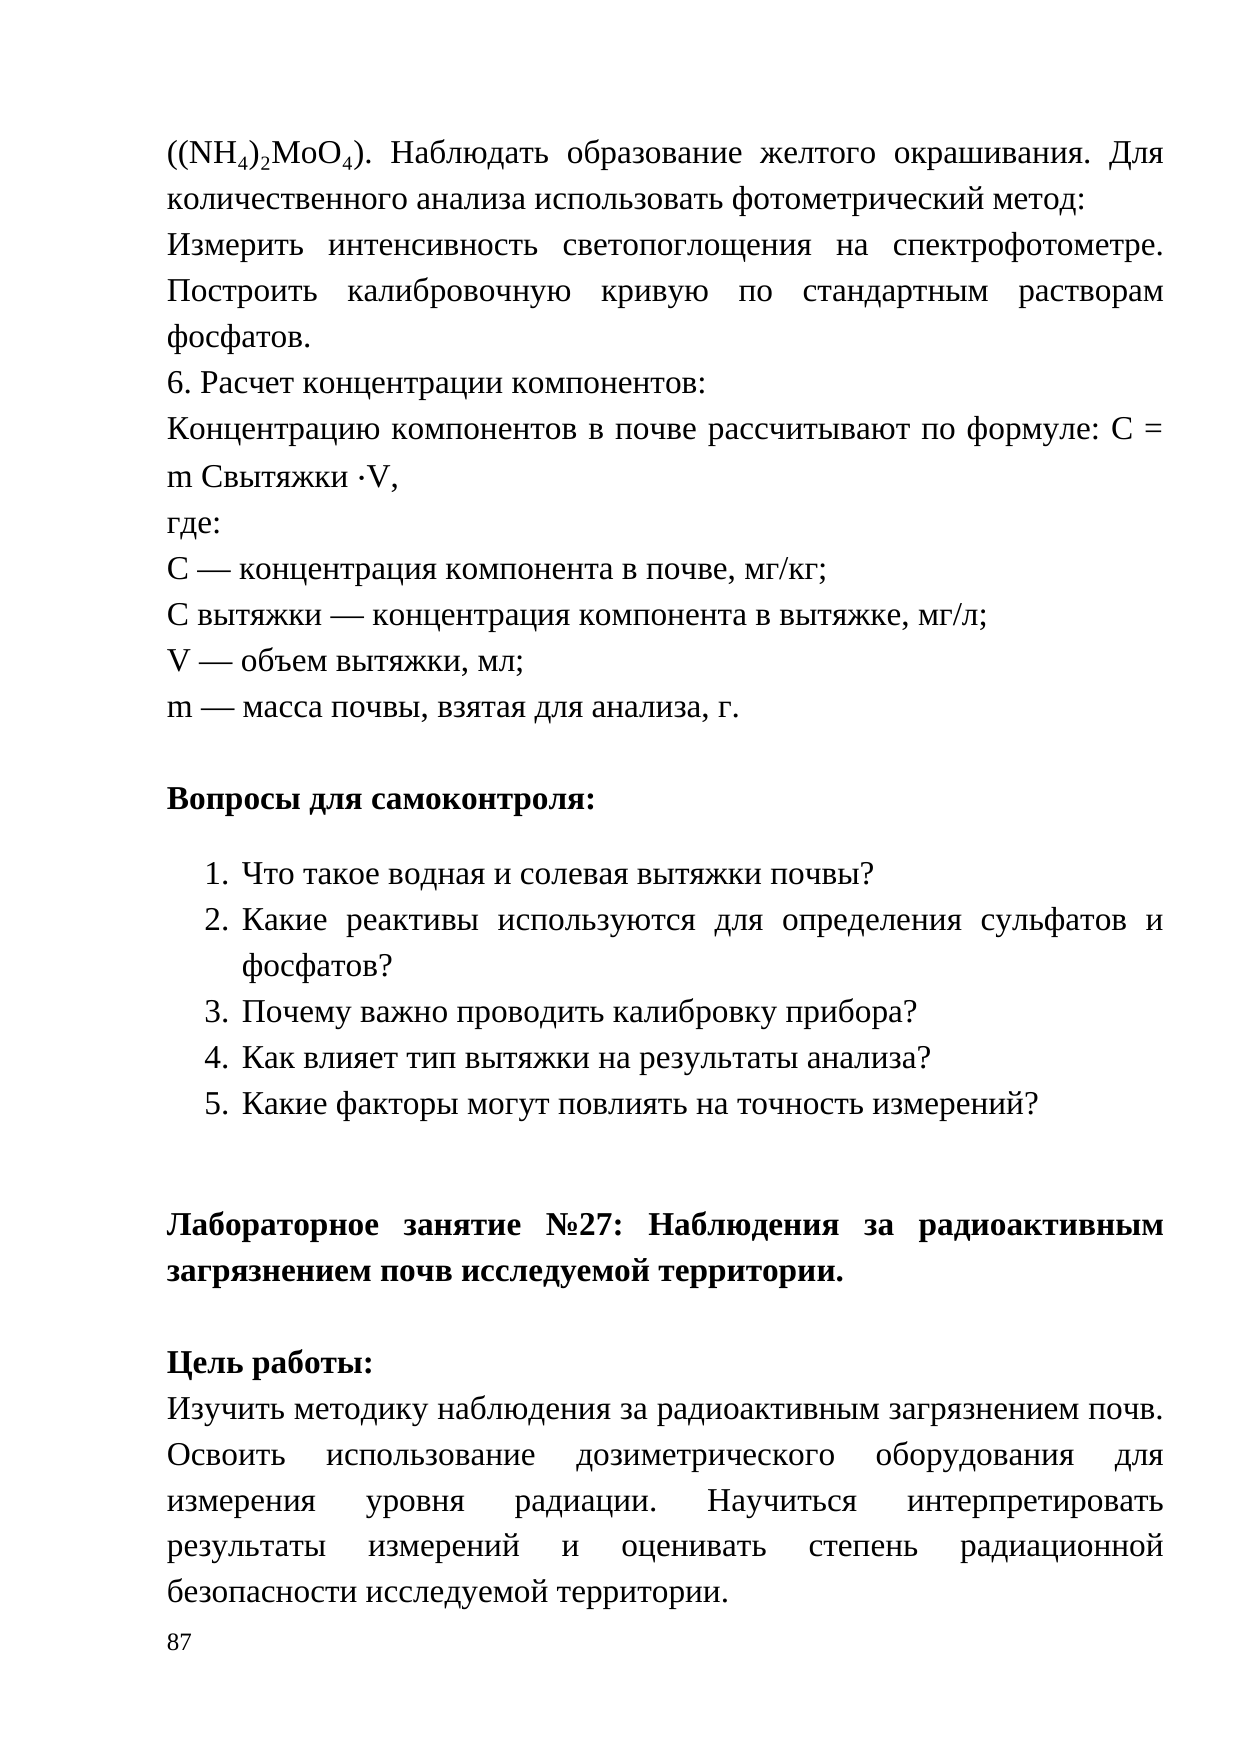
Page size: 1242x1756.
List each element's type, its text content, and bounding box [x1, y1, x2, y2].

text C вытяжки — концентрация компонента в вытяжке, мг/л; [167, 594, 1164, 633]
list Какие факторы могут повлиять на точность измерений? [204, 1083, 1164, 1121]
text 6. Расчет концентрации компонентов: [167, 362, 1164, 401]
text V — объем вытяжки, мл; [167, 641, 1164, 679]
text Лабораторное занятие №27: Наблюдения за радиоактивным загрязнением почв исследуемой территории. [167, 1204, 1164, 1288]
text Вопросы для самоконтроля: [167, 778, 1164, 817]
list Что такое водная и солевая вытяжки почвы? [204, 853, 1164, 892]
list Какие реактивы используются для определения сульфатов и фосфатов? [204, 899, 1164, 984]
text Концентрацию компонентов в почве рассчитывают по формуле: C = m Cвытяжки ⋅V, [167, 408, 1164, 495]
text где: [167, 503, 1164, 541]
text C — концентрация компонента в почве, мг/кг; [167, 549, 1164, 587]
text m — масса почвы, взятая для анализа, г. [167, 686, 1164, 725]
text Изучить методику наблюдения за радиоактивным загрязнением почв. Освоить использование дозиметрического оборудования для измерения уровня радиации. Научиться интерпретировать результаты измерений и оценивать степень радиационной безопасности исследуемой территории. [167, 1388, 1164, 1610]
list Как влияет тип вытяжки на результаты анализа? [204, 1037, 1164, 1076]
text Измерить интенсивность светопоглощения на спектрофотометре. Построить калибровочную кривую по стандартным растворам фосфатов. [167, 224, 1164, 354]
list Почему важно проводить калибровку прибора? [204, 991, 1164, 1029]
text Цель работы: [167, 1342, 1164, 1380]
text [167, 132, 1164, 217]
